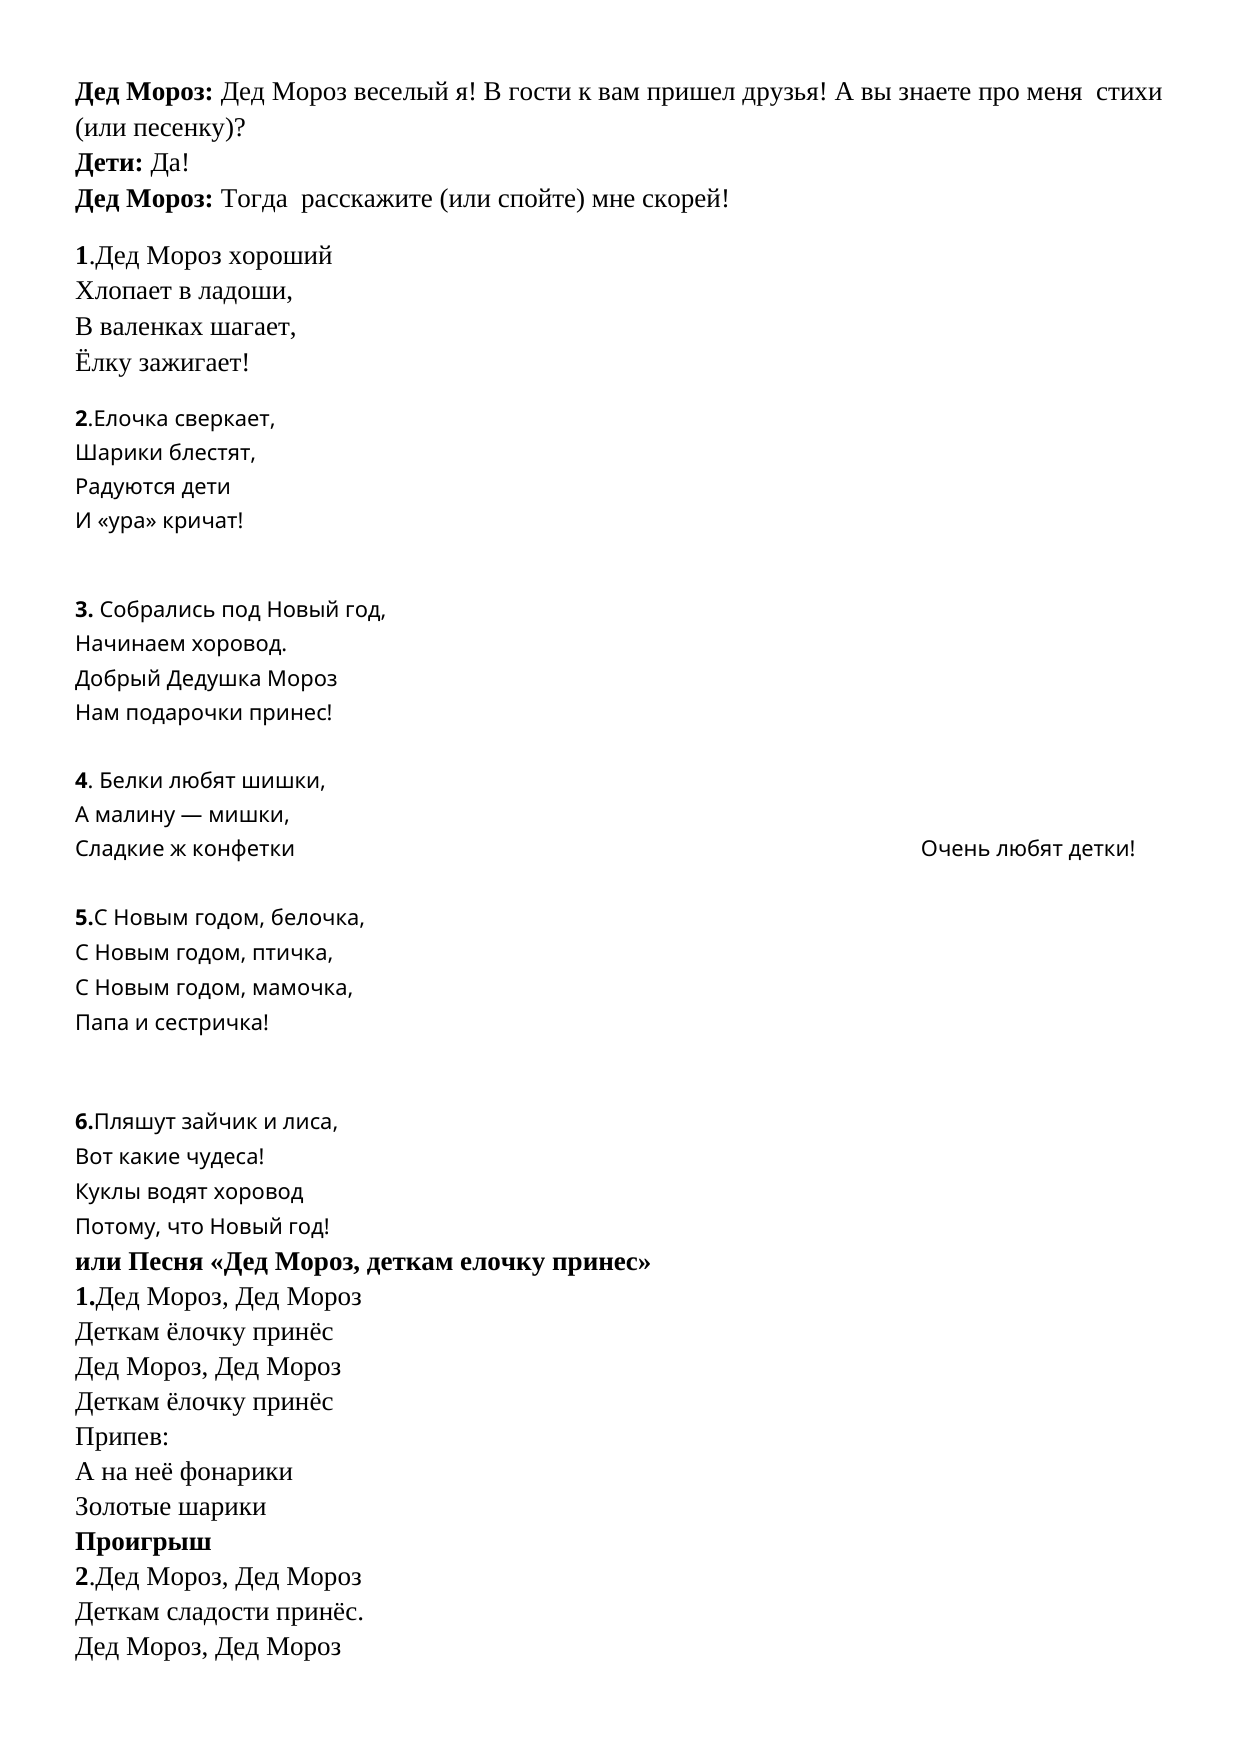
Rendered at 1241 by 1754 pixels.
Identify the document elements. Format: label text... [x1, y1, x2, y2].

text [75, 75, 1165, 213]
text 5.С Новым годом, белочка, С Новым годом, птичка, С Новым годом, мамочка, Папа и сестричка! [75, 897, 1165, 1037]
text 1.Дед Мороз хороший Хлопает в ладоши, В валенках шагает, Ёлку зажигает! [75, 239, 1165, 377]
text 3. Собрались под Новый год, Начинаем хоровод. Добрый Дедушка Мороз Нам подарочки принес! 4. Белки любят шишки, А малину — мишки, Сладкие ж конфетки Очень любят детки! [75, 560, 1165, 863]
text 2.Елочка сверкает, Шарики блестят, Радуются дети И «ура» кричат! [75, 402, 1165, 535]
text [75, 1066, 1165, 1661]
